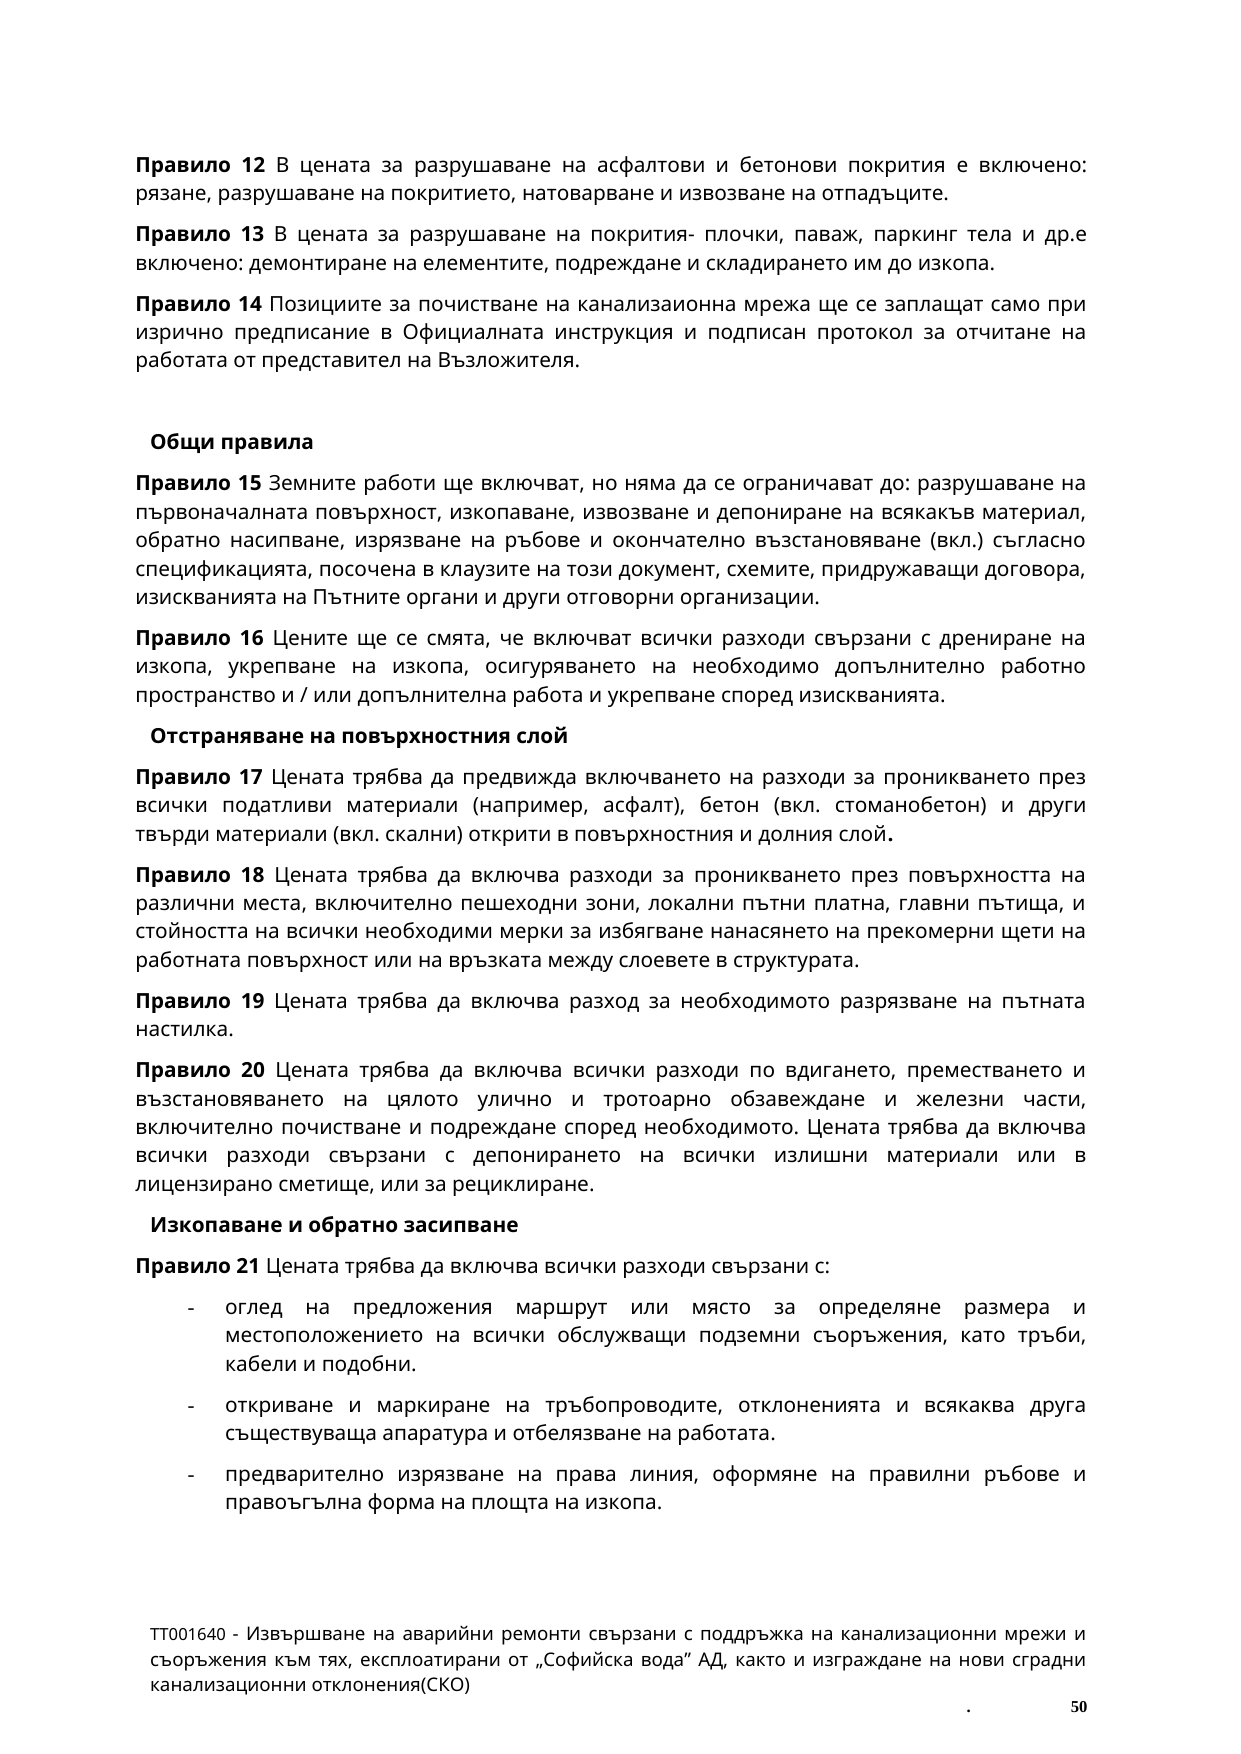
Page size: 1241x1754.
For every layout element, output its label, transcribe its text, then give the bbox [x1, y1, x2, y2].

text Правило 18 Цената трябва да включва разходи за проникването през повърхността на различни места, включително пешеходни зони, локални пътни платна, главни пътища, и стойността на всички необходими мерки за избягване нанасянето на прекомерни щети на работната повърхност или на връзката между слоевете в структурата. [135, 860, 1087, 973]
text Правило 16 Цените ще се смята, че включват всички разходи свързани с дрениране на изкопа, укрепване на изкопа, осигуряването на необходимо допълнително работно пространство и / или допълнителна работа и укрепване според изискванията. [135, 623, 1087, 708]
text Правило 15 Земните работи ще включват, но няма да се ограничават до: разрушаване на първоначалната повърхност, изкопаване, извозване и депониране на всякакъв материал, обратно насипване, изрязване на ръбове и окончателно възстановяване (вкл.) съгласно спецификацията, посочена в клаузите на този документ, схемите, придружаващи договора, изискванията на Пътните органи и други отговорни организации. [135, 468, 1087, 611]
list оглед на предложения маршрут или място за определяне размера и местоположението на всички обслужващи подземни съоръжения, като тръби, кабели и подобни. [187, 1292, 1087, 1377]
list предварително изрязване на права линия, оформяне на правилни ръбове и правоъгълна форма на площта на изкопа. [187, 1459, 1087, 1516]
list откриване и маркиране на тръбопроводите, отклоненията и всякаква друга съществуваща апаратура и отбелязване на работата. [187, 1390, 1087, 1447]
text Отстраняване на повърхностния слой [150, 721, 1087, 749]
text Правило 13 В цената за разрушаване на покрития- плочки, паваж, паркинг тела и др.е включено: демонтиране на елементите, подреждане и складирането им до изкопа. [135, 219, 1087, 276]
text Общи правила [150, 427, 1087, 456]
text Правило 19 Цената трябва да включва разход за необходимото разрязване на пътната настилка. [135, 986, 1087, 1043]
text Правило 12 В цената за разрушаване на асфалтови и бетонови покрития е включено: рязане, разрушаване на покритието, натоварване и извозване на отпадъците. [135, 150, 1087, 207]
text Изкопаване и обратно засипване [150, 1210, 1087, 1238]
text Правило 14 Позициите за почистване на канализаионна мрежа ще се заплащат само при изрично предписание в Официалната инструкция и подписан протокол за отчитане на работата от представител на Възложителя. [135, 289, 1087, 374]
text Правило 17 Цената трябва да предвижда включването на разходи за проникването през всички податливи материали (например, асфалт), бетон (вкл. стоманобетон) и други твърди материали (вкл. скални) открити в повърхностния и долния слой. [135, 762, 1087, 847]
text Правило 21 Цената трябва да включва всички разходи свързани с: [135, 1251, 1087, 1279]
text Правило 20 Цената трябва да включва всички разходи по вдигането, преместването и възстановяването на цялото улично и тротоарно обзавеждане и железни части, включително почистване и подреждане според необходимото. Цената трябва да включва всички разходи свързани с депонирането на всички излишни материали или в лицензирано сметище, или за рециклиране. [135, 1055, 1087, 1197]
